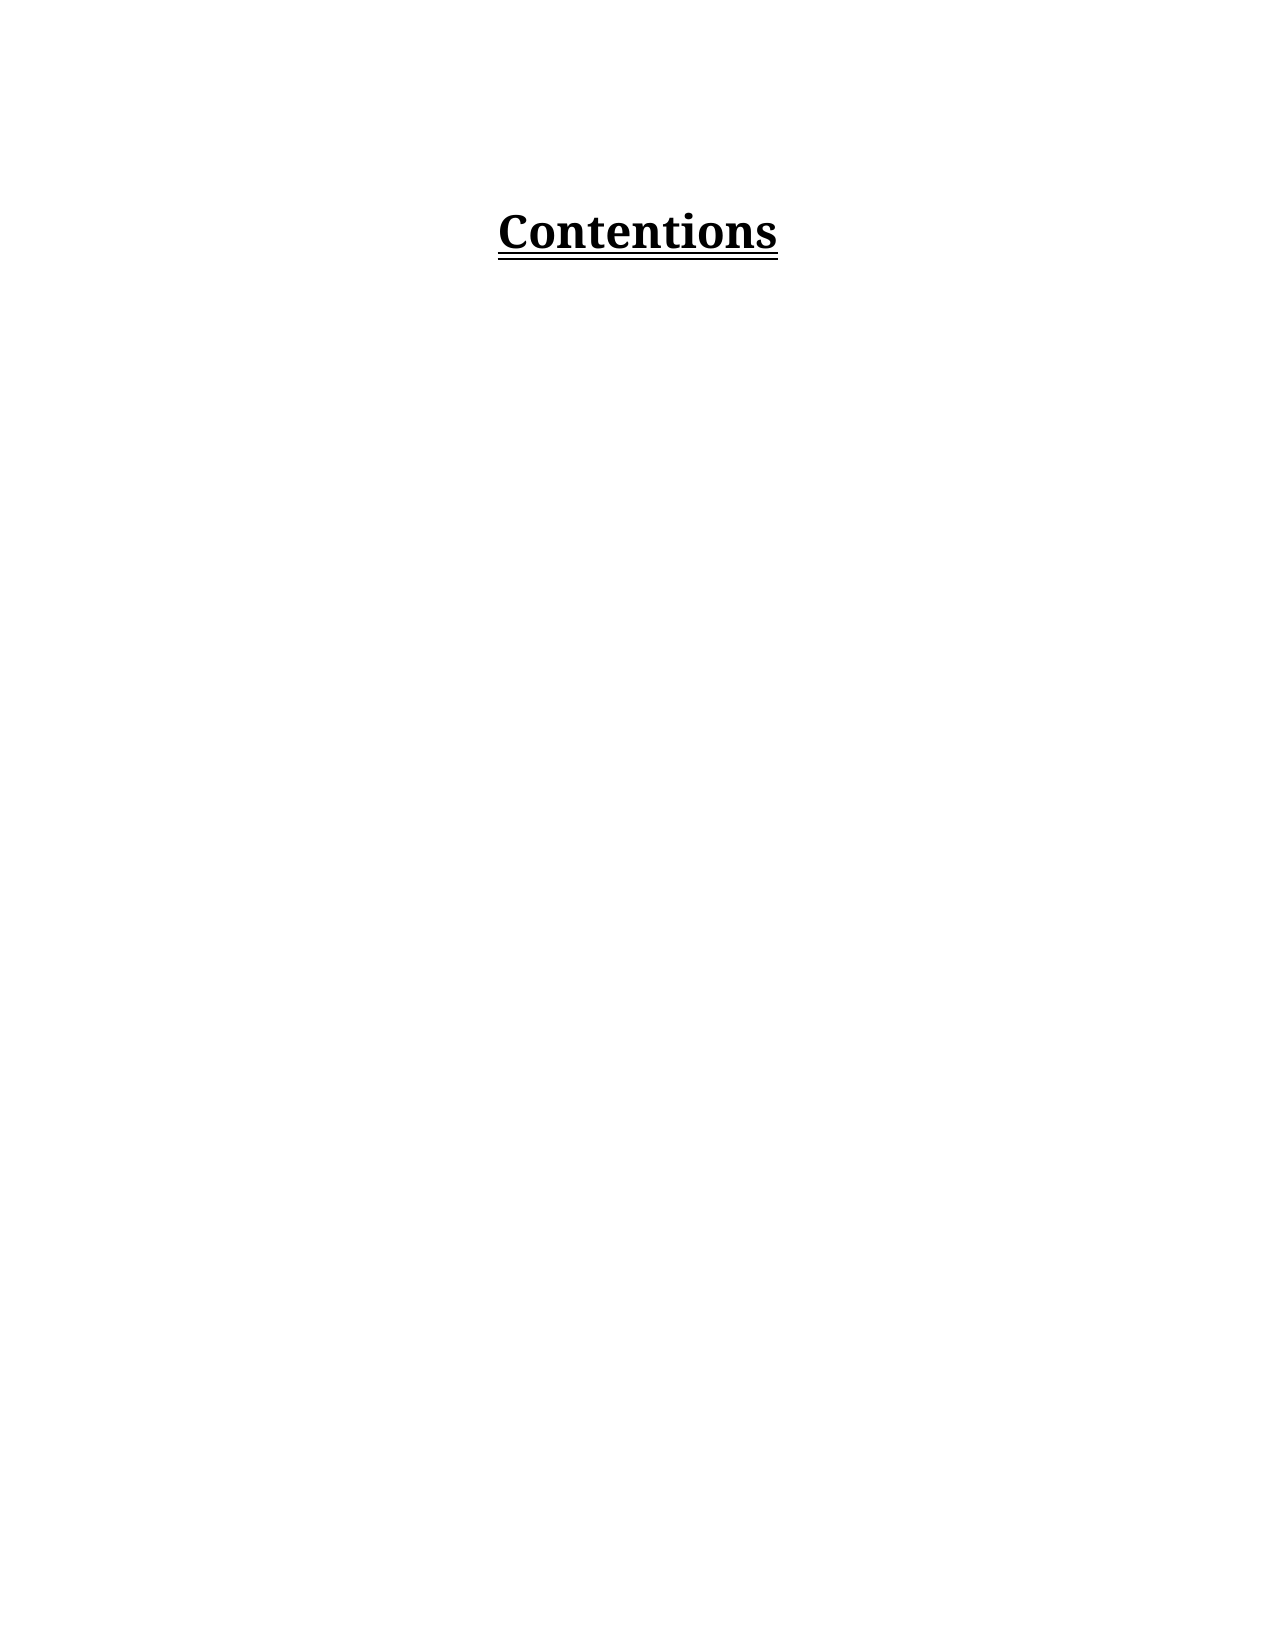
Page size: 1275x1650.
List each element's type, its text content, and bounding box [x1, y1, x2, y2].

subtitle Contentions [150, 200, 1125, 262]
